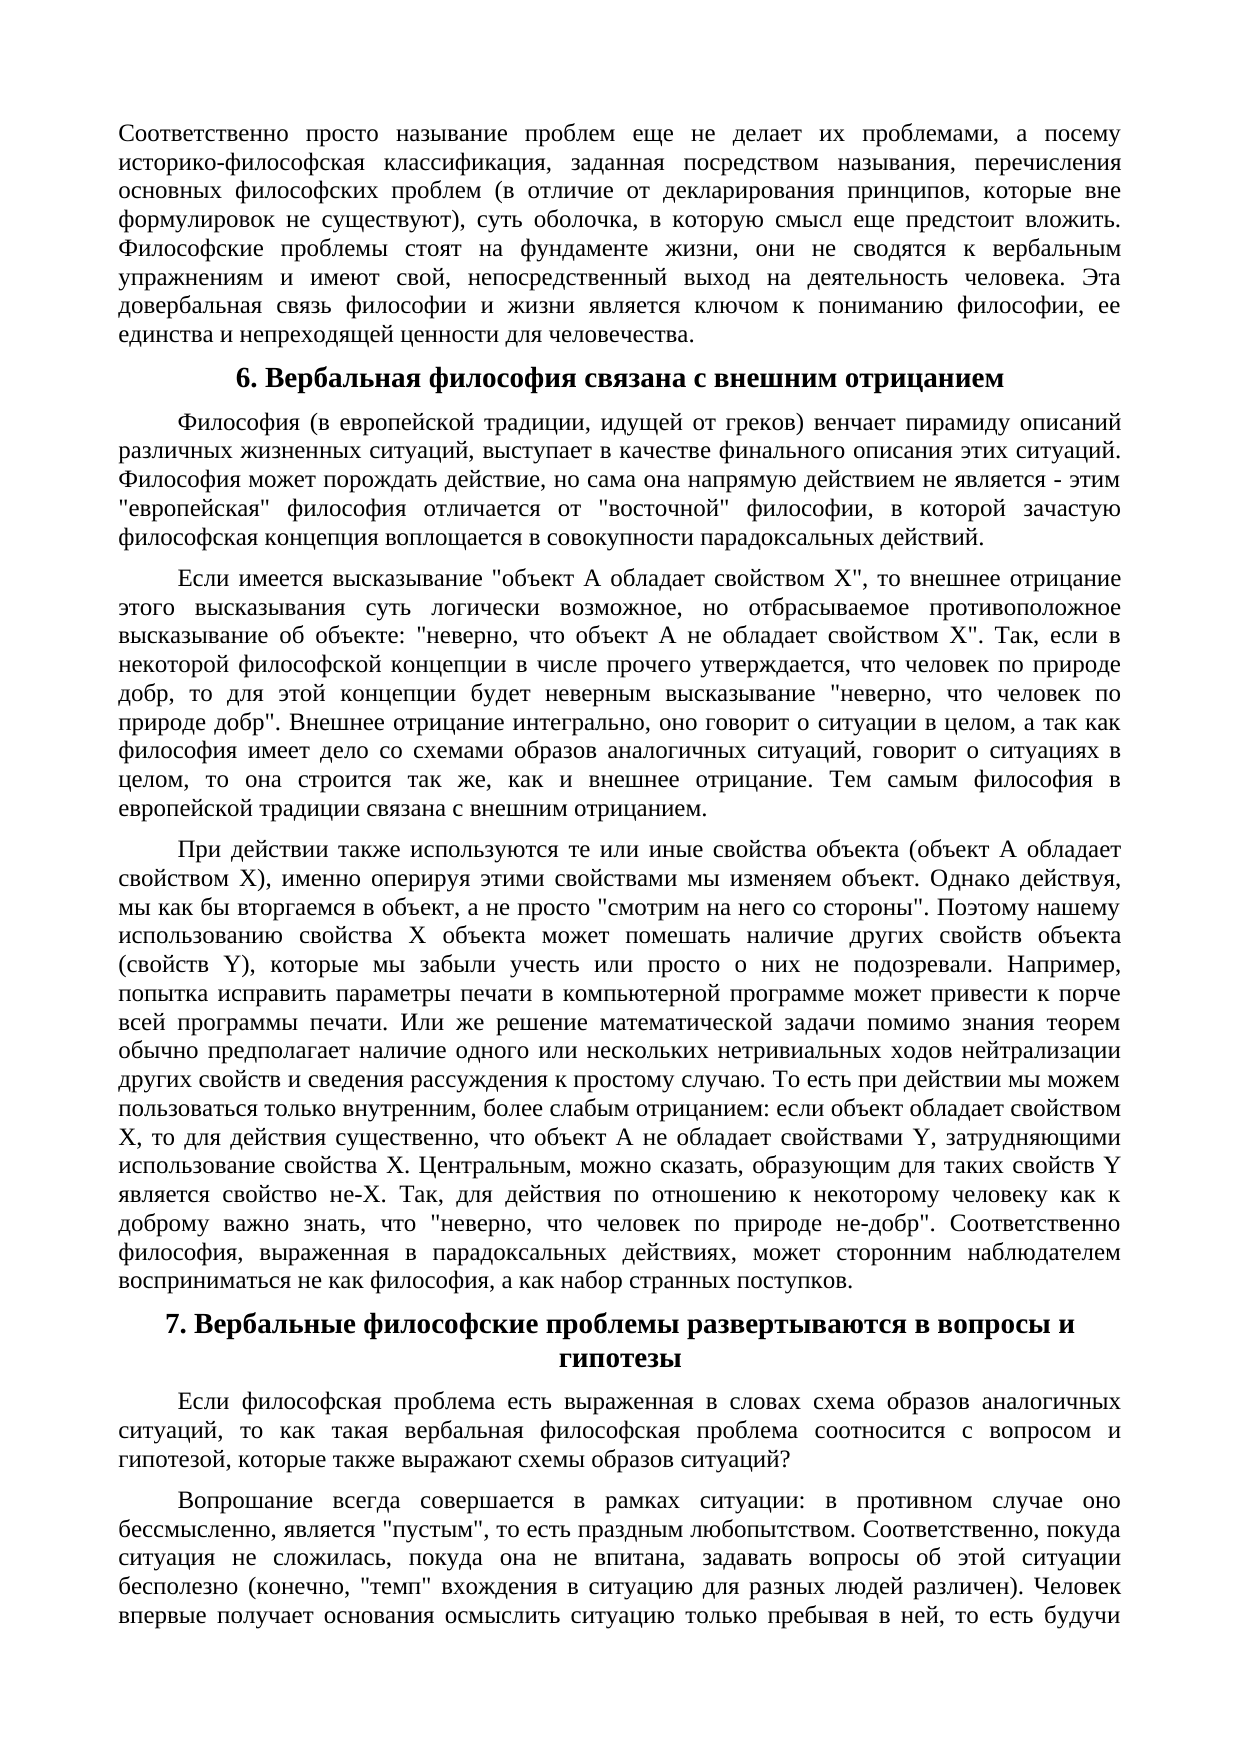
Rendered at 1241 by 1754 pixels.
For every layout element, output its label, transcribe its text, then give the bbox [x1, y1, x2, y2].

text 6. Вербальная философия связана с внешним отрицанием [118, 361, 1122, 394]
text Если имеется высказывание "объект А обладает свойством Х", то внешнее отрицание этого высказывания суть логически возможное, но отбрасываемое противоположное высказывание об объекте: "неверно, что объект А не обладает свойством Х". Так, если в некоторой философской концепции в числе прочего утверждается, что человек по природе добр, то для этой концепции будет неверным высказывание "неверно, что человек по природе добр". Внешнее отрицание интегрально, оно говорит о ситуации в целом, а так как философия имеет дело со схемами образов аналогичных ситуаций, говорит о ситуациях в целом, то она строится так же, как и внешнее отрицание. Тем самым философия в европейской традиции связана с внешним отрицанием. [118, 563, 1122, 822]
text 7. Вербальные философские проблемы развертываются в вопросы и гипотезы [118, 1307, 1122, 1374]
text Если философская проблема есть выраженная в словах схема образов аналогичных ситуаций, то как такая вербальная философская проблема соотносится с вопросом и гипотезой, которые также выражают схемы образов ситуаций? [118, 1386, 1122, 1472]
text Философия (в европейской традиции, идущей от греков) венчает пирамиду описаний различных жизненных ситуаций, выступает в качестве финального описания этих ситуаций. Философия может порождать действие, но сама она напрямую действием не является - этим "европейская" философия отличается от "восточной" философии, в которой зачастую философская концепция воплощается в совокупности парадоксальных действий. [118, 407, 1122, 550]
text При действии также используются те или иные свойства объекта (объект А обладает свойством Х), именно оперируя этими свойствами мы изменяем объект. Однако действуя, мы как бы вторгаемся в объект, а не просто "смотрим на него со стороны". Поэтому нашему использованию свойства Х объекта может помешать наличие других свойств объекта (свойств Y), которые мы забыли учесть или просто о них не подозревали. Например, попытка исправить параметры печати в компьютерной программе может привести к порче всей программы печати. Или же решение математической задачи помимо знания теорем обычно предполагает наличие одного или нескольких нетривиальных ходов нейтрализации других свойств и сведения рассуждения к простому случаю. То есть при действии мы можем пользоваться только внутренним, более слабым отрицанием: если объект обладает свойством Х, то для действия существенно, что объект А не обладает свойствами Y, затрудняющими использование свойства Х. Центральным, можно сказать, образующим для таких свойств Y является свойство не-Х. Так, для действия по отношению к некоторому человеку как к доброму важно знать, что "неверно, что человек по природе не-добр". Соответственно философия, выраженная в парадоксальных действиях, может сторонним наблюдателем восприниматься не как философия, а как набор странных поступков. [118, 834, 1122, 1294]
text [118, 1485, 1122, 1629]
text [118, 118, 1122, 348]
